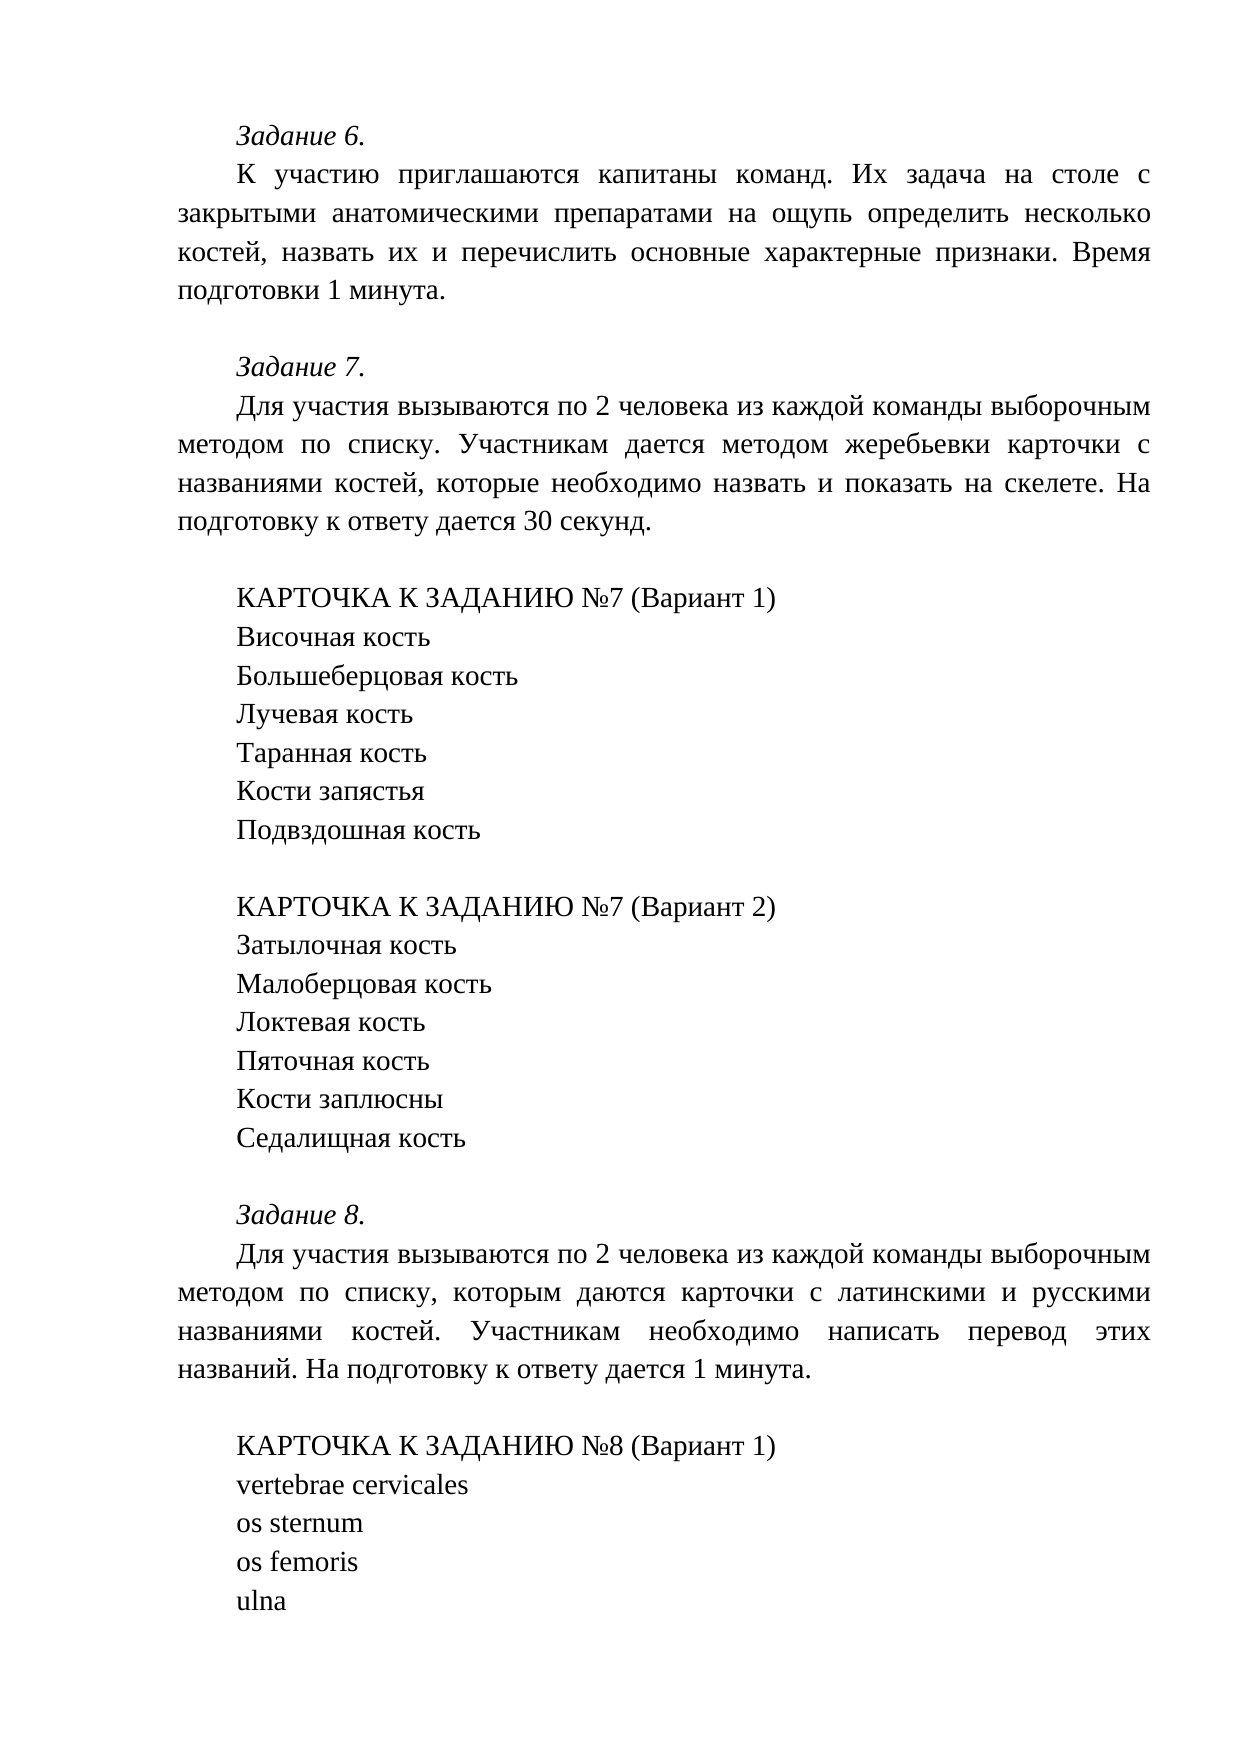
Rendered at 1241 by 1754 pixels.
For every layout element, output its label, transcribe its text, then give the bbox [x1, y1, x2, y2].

text КАРТОЧКА К ЗАДАНИЮ №8 (Вариант 1) [177, 1428, 1152, 1462]
text КАРТОЧКА К ЗАДАНИЮ №7 (Вариант 1) [177, 581, 1152, 614]
text КАРТОЧКА К ЗАДАНИЮ №7 (Вариант 2) [177, 889, 1152, 922]
text Таранная кость [177, 735, 1152, 768]
text Задание 8. [177, 1197, 1152, 1231]
text vertebrae cervicales [177, 1467, 1152, 1501]
text Подвздошная кость [177, 812, 1152, 845]
text Локтевая кость [177, 1004, 1152, 1038]
text Малоберцовая кость [177, 966, 1152, 999]
text Задание 7. [177, 349, 1152, 383]
text os sternum [177, 1506, 1152, 1539]
text Большеберцовая кость [177, 658, 1152, 691]
text Для участия вызываются по 2 человека из каждой команды выборочным методом по списку. Участникам дается методом жеребьевки карточки с названиями костей, которые необходимо назвать и показать на скелете. На подготовку к ответу дается 30 секунд. [177, 388, 1152, 537]
text ulna [177, 1583, 1152, 1616]
text Задание 6. [177, 118, 1152, 152]
text К участию приглашаются капитаны команд. Их задача на столе с закрытыми анатомическими препаратами на ощупь определить несколько костей, назвать их и перечислить основные характерные признаки. Время подготовки 1 минута. [177, 157, 1152, 306]
text Кости запястья [177, 773, 1152, 807]
text os femoris [177, 1544, 1152, 1578]
text Затылочная кость [177, 927, 1152, 961]
text Лучевая кость [177, 696, 1152, 730]
text Височная кость [177, 619, 1152, 653]
text Седалищная кость [177, 1120, 1152, 1154]
text Кости заплюсны [177, 1082, 1152, 1115]
text Пяточная кость [177, 1043, 1152, 1077]
text Для участия вызываются по 2 человека из каждой команды выборочным методом по списку, которым даются карточки с латинскими и русскими названиями костей. Участникам необходимо написать перевод этих названий. На подготовку к ответу дается 1 минута. [177, 1236, 1152, 1385]
